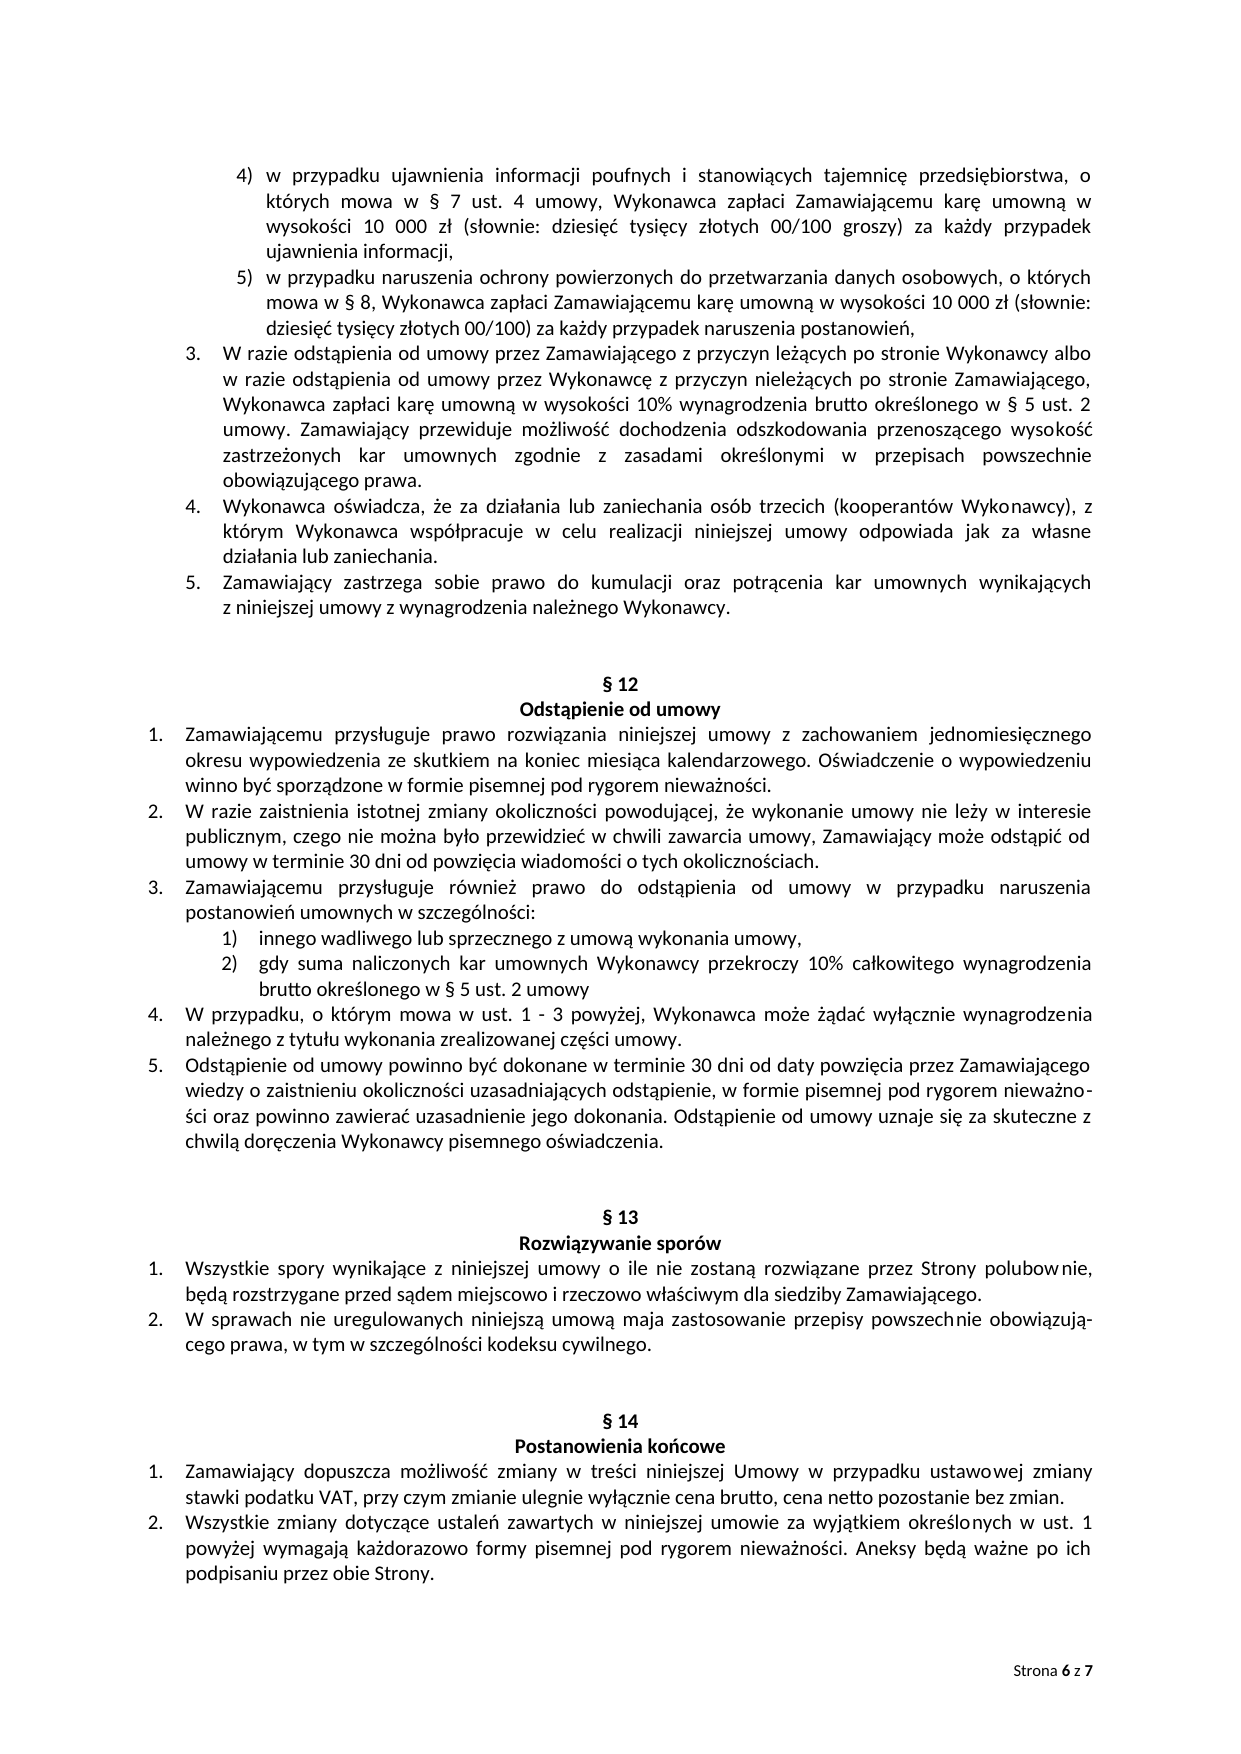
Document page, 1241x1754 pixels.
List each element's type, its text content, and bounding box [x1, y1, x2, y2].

list w przypadku ujawnienia informacji poufnych i stanowiących tajemnicę przedsiębiorstwa, o których mowa w § 7 ust. 4 umowy, Wykonawca zapłaci Zamawiającemu karę umowną w wysokości 10 000 zł (słownie: dziesięć tysięcy złotych 00/100 groszy) za każdy przypadek ujawnienia informacji, [236, 162, 1093, 264]
text § 14 [148, 1408, 1093, 1433]
list Zamawiającemu przysługuje prawo rozwiązania niniejszej umowy z zachowaniem jednomiesięcznego okresu wypowiedzenia ze skutkiem na koniec miesiąca kalendarzowego. Oświadczenie o wypowiedzeniu winno być sporządzone w formie pisemnej pod rygorem nieważności. [148, 722, 1093, 798]
list Wykonawca oświadcza, że za działania lub zaniechania osób trzecich (kooperantów Wykonawcy), z którym Wykonawca współpracuje w celu realizacji niniejszej umowy odpowiada jak za własne działania lub zaniechania. [185, 493, 1093, 569]
list gdy suma naliczonych kar umownych Wykonawcy przekroczy 10% całkowitego wynagrodzenia brutto określonego w § 5 ust. 2 umowy [221, 950, 1093, 1001]
list W sprawach nie uregulowanych niniejszą umową maja zastosowanie przepisy powszechnie obowiązującego prawa, w tym w szczególności kodeksu cywilnego. [148, 1306, 1093, 1357]
list Wszystkie spory wynikające z niniejszej umowy o ile nie zostaną rozwiązane przez Strony polubownie, będą rozstrzygane przed sądem miejscowo i rzeczowo właściwym dla siedziby Zamawiającego. [148, 1255, 1093, 1306]
text § 12 [148, 671, 1093, 696]
list Zamawiający zastrzega sobie prawo do kumulacji oraz potrącenia kar umownych wynikających z niniejszej umowy z wynagrodzenia należnego Wykonawcy. [185, 569, 1093, 620]
text § 13 [148, 1204, 1093, 1230]
list W razie odstąpienia od umowy przez Zamawiającego z przyczyn leżących po stronie Wykonawcy albo w razie odstąpienia od umowy przez Wykonawcę z przyczyn nieleżących po stronie Zamawiającego, Wykonawca zapłaci karę umowną w wysokości 10% wynagrodzenia brutto określonego w § 5 ust. 2 umowy. Zamawiający przewiduje możliwość dochodzenia odszkodowania przenoszącego wysokość zastrzeżonych kar umownych zgodnie z zasadami określonymi w przepisach powszechnie obowiązującego prawa. [185, 340, 1093, 493]
list Zamawiający dopuszcza możliwość zmiany w treści niniejszej Umowy w przypadku ustawowej zmiany stawki podatku VAT, przy czym zmianie ulegnie wyłącznie cena brutto, cena netto pozostanie bez zmian. [148, 1459, 1093, 1509]
text Postanowienia końcowe [148, 1433, 1093, 1459]
list W razie zaistnienia istotnej zmiany okoliczności powodującej, że wykonanie umowy nie leży w interesie publicznym, czego nie można było przewidzieć w chwili zawarcia umowy, Zamawiający może odstąpić od umowy w terminie 30 dni od powzięcia wiadomości o tych okolicznościach. [148, 798, 1093, 874]
list w przypadku naruszenia ochrony powierzonych do przetwarzania danych osobowych, o których mowa w § 8, Wykonawca zapłaci Zamawiającemu karę umowną w wysokości 10 000 zł (słownie: dziesięć tysięcy złotych 00/100) za każdy przypadek naruszenia postanowień, [236, 264, 1093, 340]
list innego wadliwego lub sprzecznego z umową wykonania umowy, [221, 925, 1093, 950]
list W przypadku, o którym mowa w ust. 1 - 3 powyżej, Wykonawca może żądać wyłącznie wynagrodzenia należnego z tytułu wykonania zrealizowanej części umowy. [148, 1001, 1093, 1052]
list Odstąpienie od umowy powinno być dokonane w terminie 30 dni od daty powzięcia przez Zamawiającego wiedzy o zaistnieniu okoliczności uzasadniających odstąpienie, w formie pisemnej pod rygorem nieważności oraz powinno zawierać uzasadnienie jego dokonania. Odstąpienie od umowy uznaje się za skuteczne z chwilą doręczenia Wykonawcy pisemnego oświadczenia. [148, 1052, 1093, 1154]
list Wszystkie zmiany dotyczące ustaleń zawartych w niniejszej umowie za wyjątkiem określonych w ust. 1 powyżej wymagają każdorazowo formy pisemnej pod rygorem nieważności. Aneksy będą ważne po ich podpisaniu przez obie Strony. [148, 1509, 1093, 1586]
text Rozwiązywanie sporów [148, 1230, 1093, 1255]
list Zamawiającemu przysługuje również prawo do odstąpienia od umowy w przypadku naruszenia postanowień umownych w szczególności: [148, 874, 1093, 925]
text Odstąpienie od umowy [148, 696, 1093, 722]
